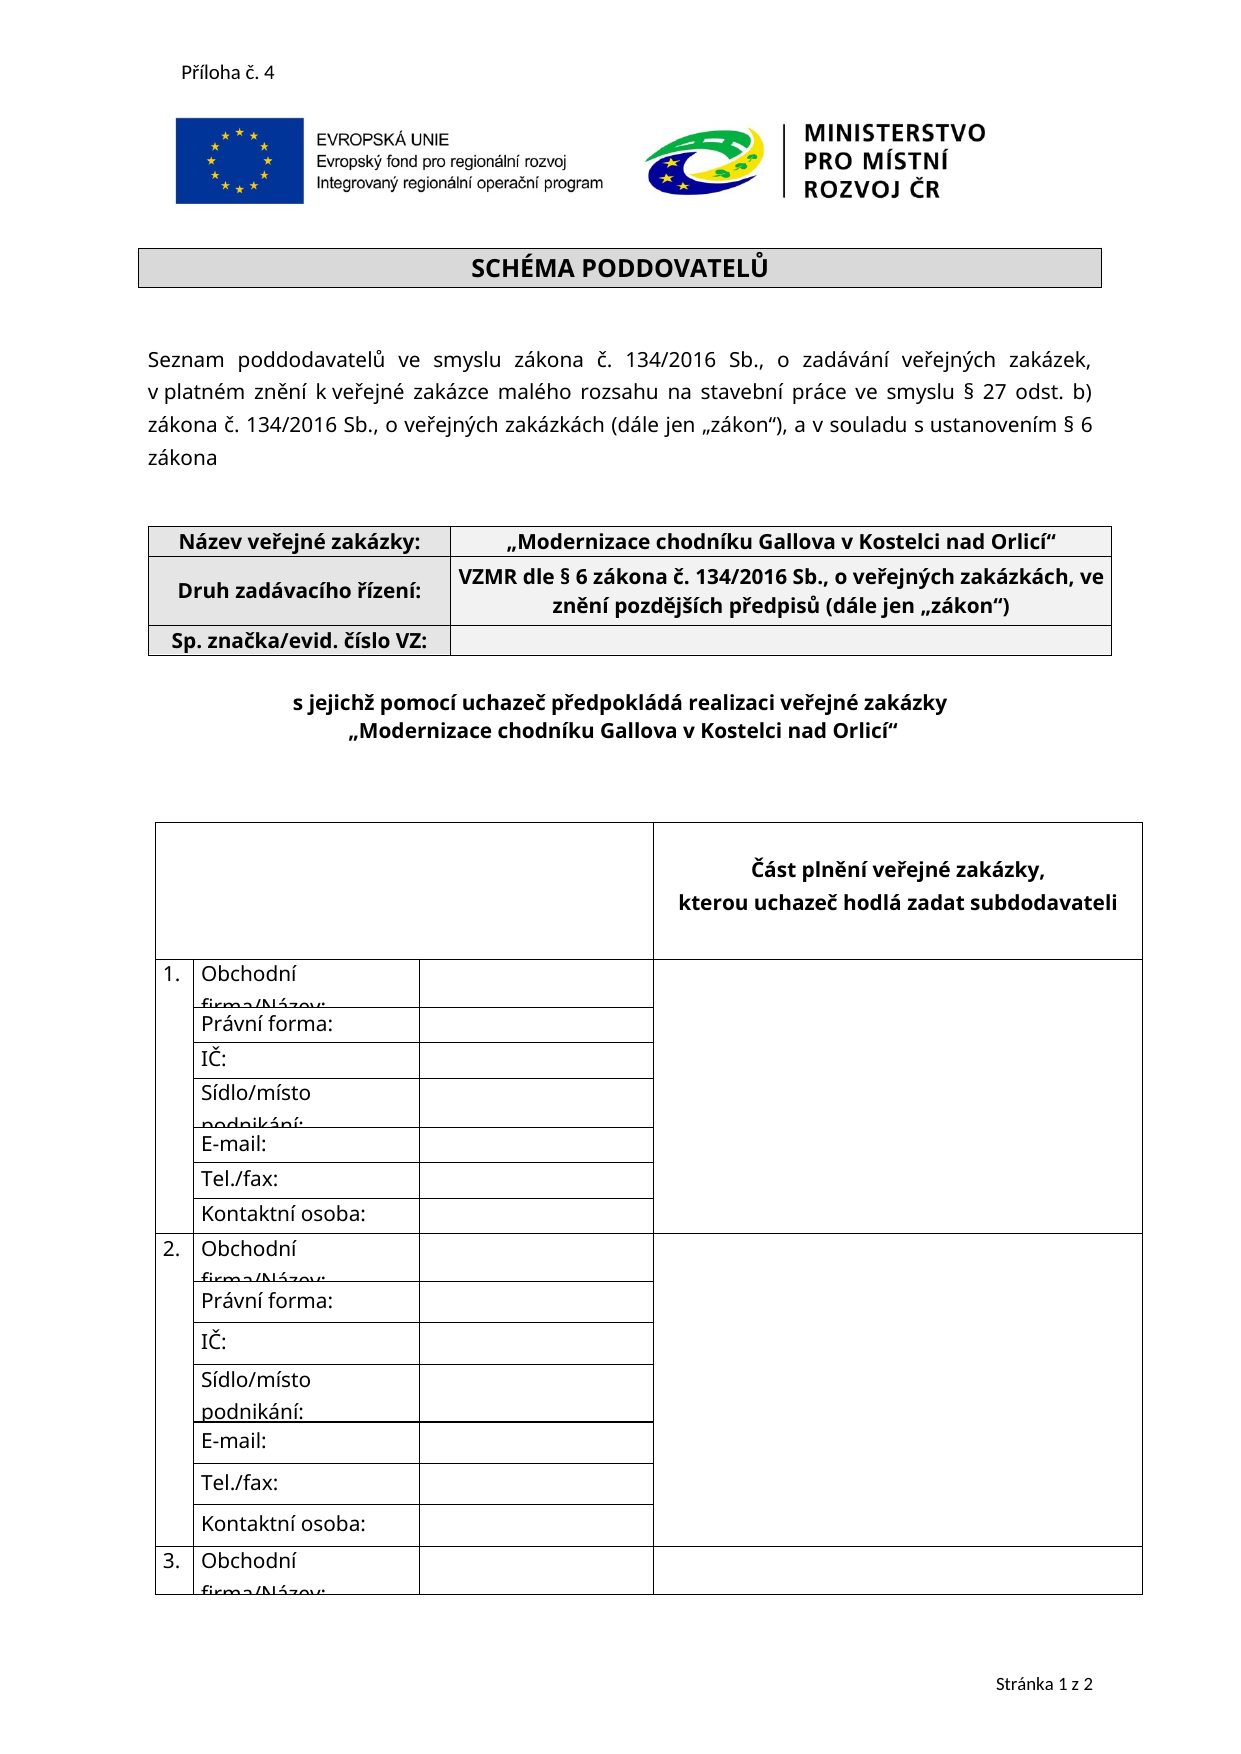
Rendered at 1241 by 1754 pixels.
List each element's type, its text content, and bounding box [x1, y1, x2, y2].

table_cell Kontaktní osoba: [194, 1505, 419, 1546]
table_cell [654, 1547, 1142, 1593]
table_cell 1. [156, 960, 193, 1233]
table_header Část plnění veřejné zakázky, kterou uchazeč hodlá zadat subdodavateli [654, 823, 1142, 958]
table_cell [451, 626, 1111, 654]
table_cell E-mail: [194, 1423, 419, 1463]
subtitle Schéma poddovatelů [139, 249, 1101, 287]
table_cell [420, 1234, 653, 1281]
table_cell [420, 1008, 653, 1042]
table_cell Sídlo/místo podnikání: [194, 1079, 419, 1127]
table_cell [654, 960, 1142, 1233]
table_cell [420, 1163, 653, 1197]
text Seznam poddodavatelů ve smyslu zákona č. 134/2016 Sb., o zadávání veřejných zakázek, v platném znění k veřejné zakázce malého rozsahu na stavební práce ve smyslu § 27 odst. b) zákona č. 134/2016 Sb., o veřejných zakázkách (dále jen „zákon“), a v souladu s ustanovením § 6 zákona [148, 345, 1093, 471]
text „Modernizace chodníku Gallova v Kostelci nad Orlicí“ [148, 717, 1093, 745]
table_cell IČ: [194, 1043, 419, 1077]
table_cell [420, 1323, 653, 1364]
table_cell Kontaktní osoba: [194, 1199, 419, 1233]
table_cell [420, 1505, 653, 1546]
table_cell Sp. značka/evid. číslo VZ: [149, 626, 450, 654]
table_cell [654, 1234, 1142, 1546]
table_cell E-mail: [194, 1128, 419, 1162]
table_cell [420, 1464, 653, 1504]
table_header „Modernizace chodníku Gallova v Kostelci nad Orlicí“ [451, 527, 1111, 556]
table_cell [420, 1547, 653, 1593]
table_cell VZMR dle § 6 zákona č. 134/2016 Sb., o veřejných zakázkách, ve znění pozdějších předpisů (dále jen „zákon“) [451, 557, 1111, 625]
table_cell Obchodní firma/Název: [194, 1234, 419, 1281]
table_cell Právní forma: [194, 1008, 419, 1042]
table_cell [420, 1199, 653, 1233]
table_cell [420, 1079, 653, 1127]
table_cell Právní forma: [194, 1282, 419, 1322]
text s jejichž pomocí uchazeč předpokládá realizaci veřejné zakázky [148, 688, 1093, 717]
table_cell Tel./fax: [194, 1464, 419, 1504]
table_header Název veřejné zakázky: [149, 527, 450, 556]
table_cell [420, 1043, 653, 1077]
picture [147, 88, 1013, 232]
table_cell Sídlo/místo podnikání: [194, 1365, 419, 1421]
table_cell [420, 1128, 653, 1162]
table_cell [420, 1423, 653, 1463]
table_cell [420, 960, 653, 1007]
table_cell Obchodní firma/Název: [194, 960, 419, 1007]
table_cell Obchodní firma/Název: [194, 1547, 419, 1593]
table_cell IČ: [194, 1323, 419, 1364]
table_cell 3. [156, 1547, 193, 1593]
table_cell [420, 1282, 653, 1322]
table_cell 2. [156, 1234, 193, 1546]
table_header [156, 823, 653, 958]
table_cell Druh zadávacího řízení: [149, 557, 450, 625]
table_cell [420, 1365, 653, 1421]
table_cell Tel./fax: [194, 1163, 419, 1197]
